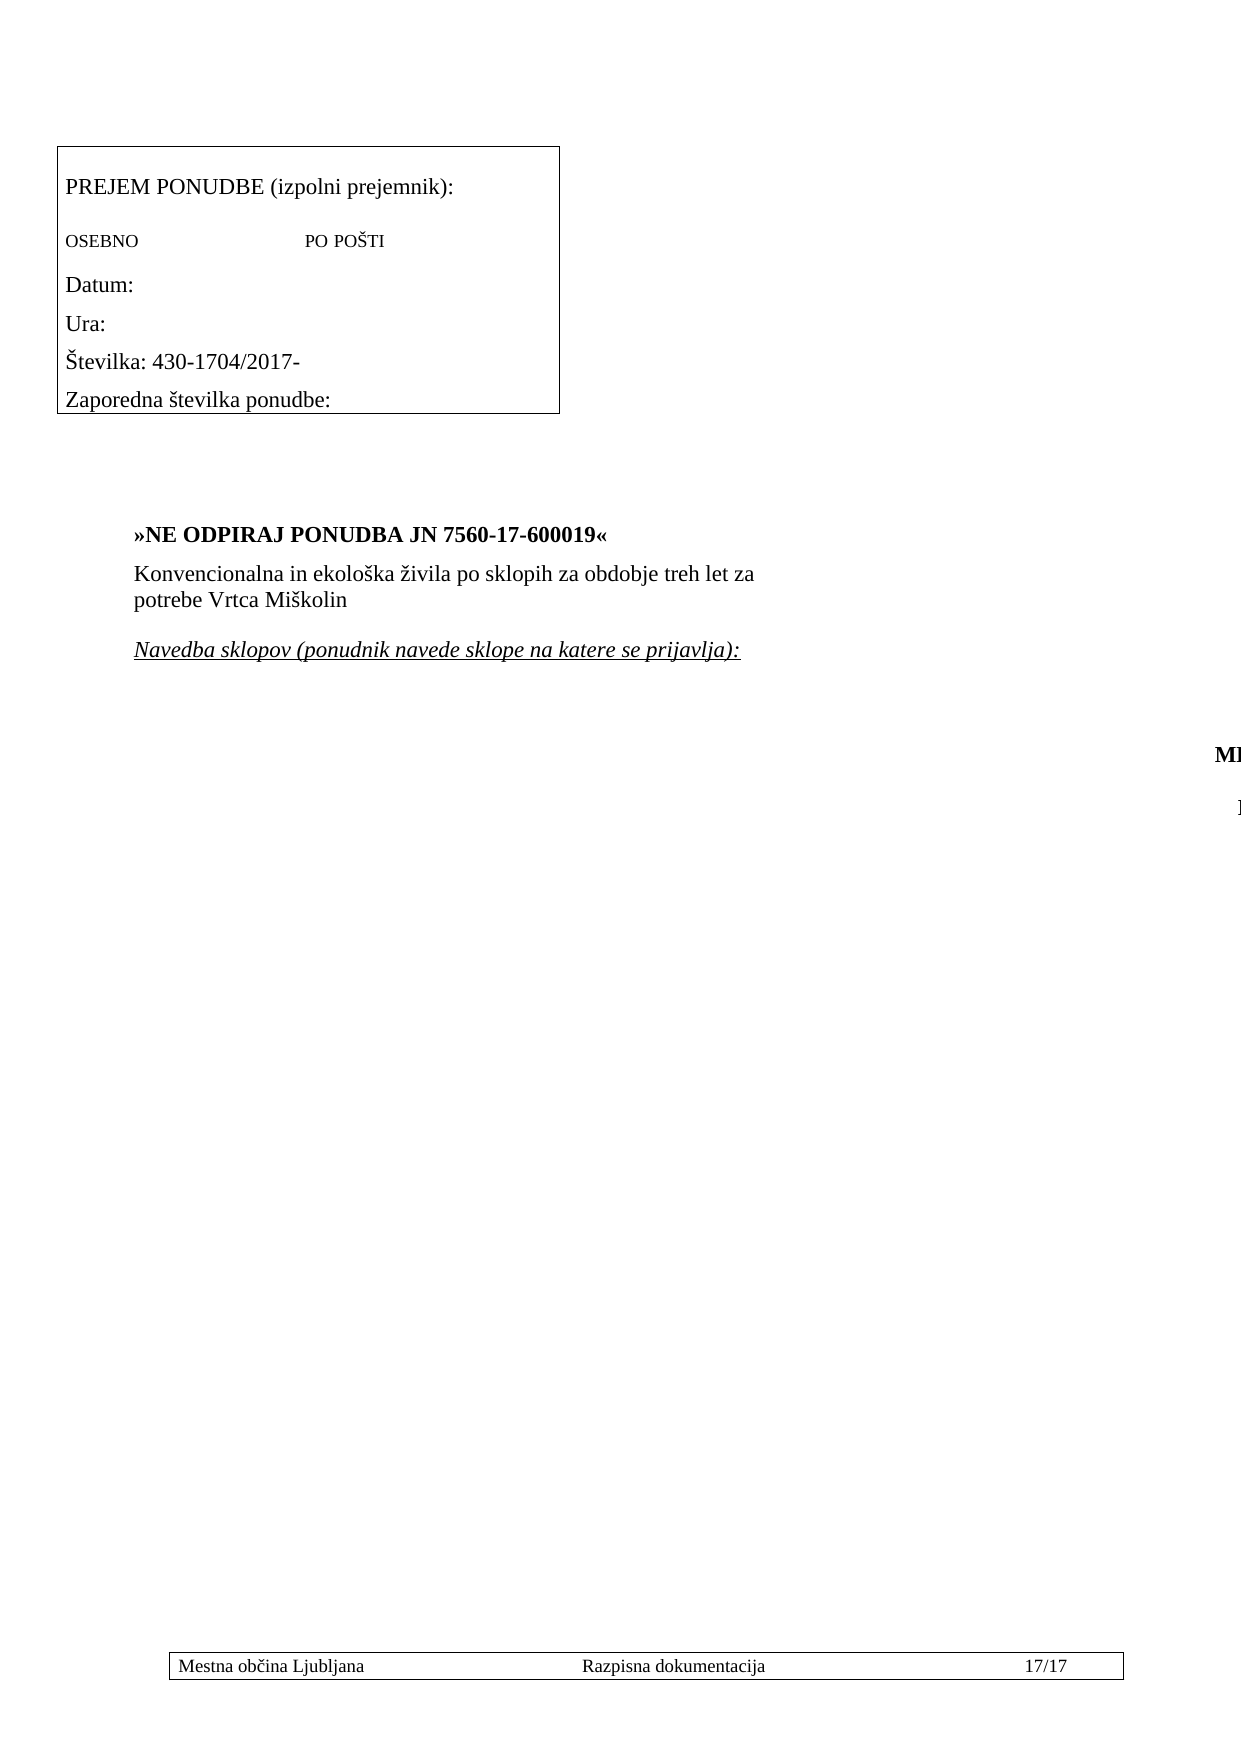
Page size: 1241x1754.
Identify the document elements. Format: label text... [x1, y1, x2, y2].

table_header PREJEM PONUDBE (izpolni prejemnik): osebno po pošti Datum: Ura: Številka: 430-1704/2017- Zaporedna številka ponudbe: [58, 147, 559, 413]
